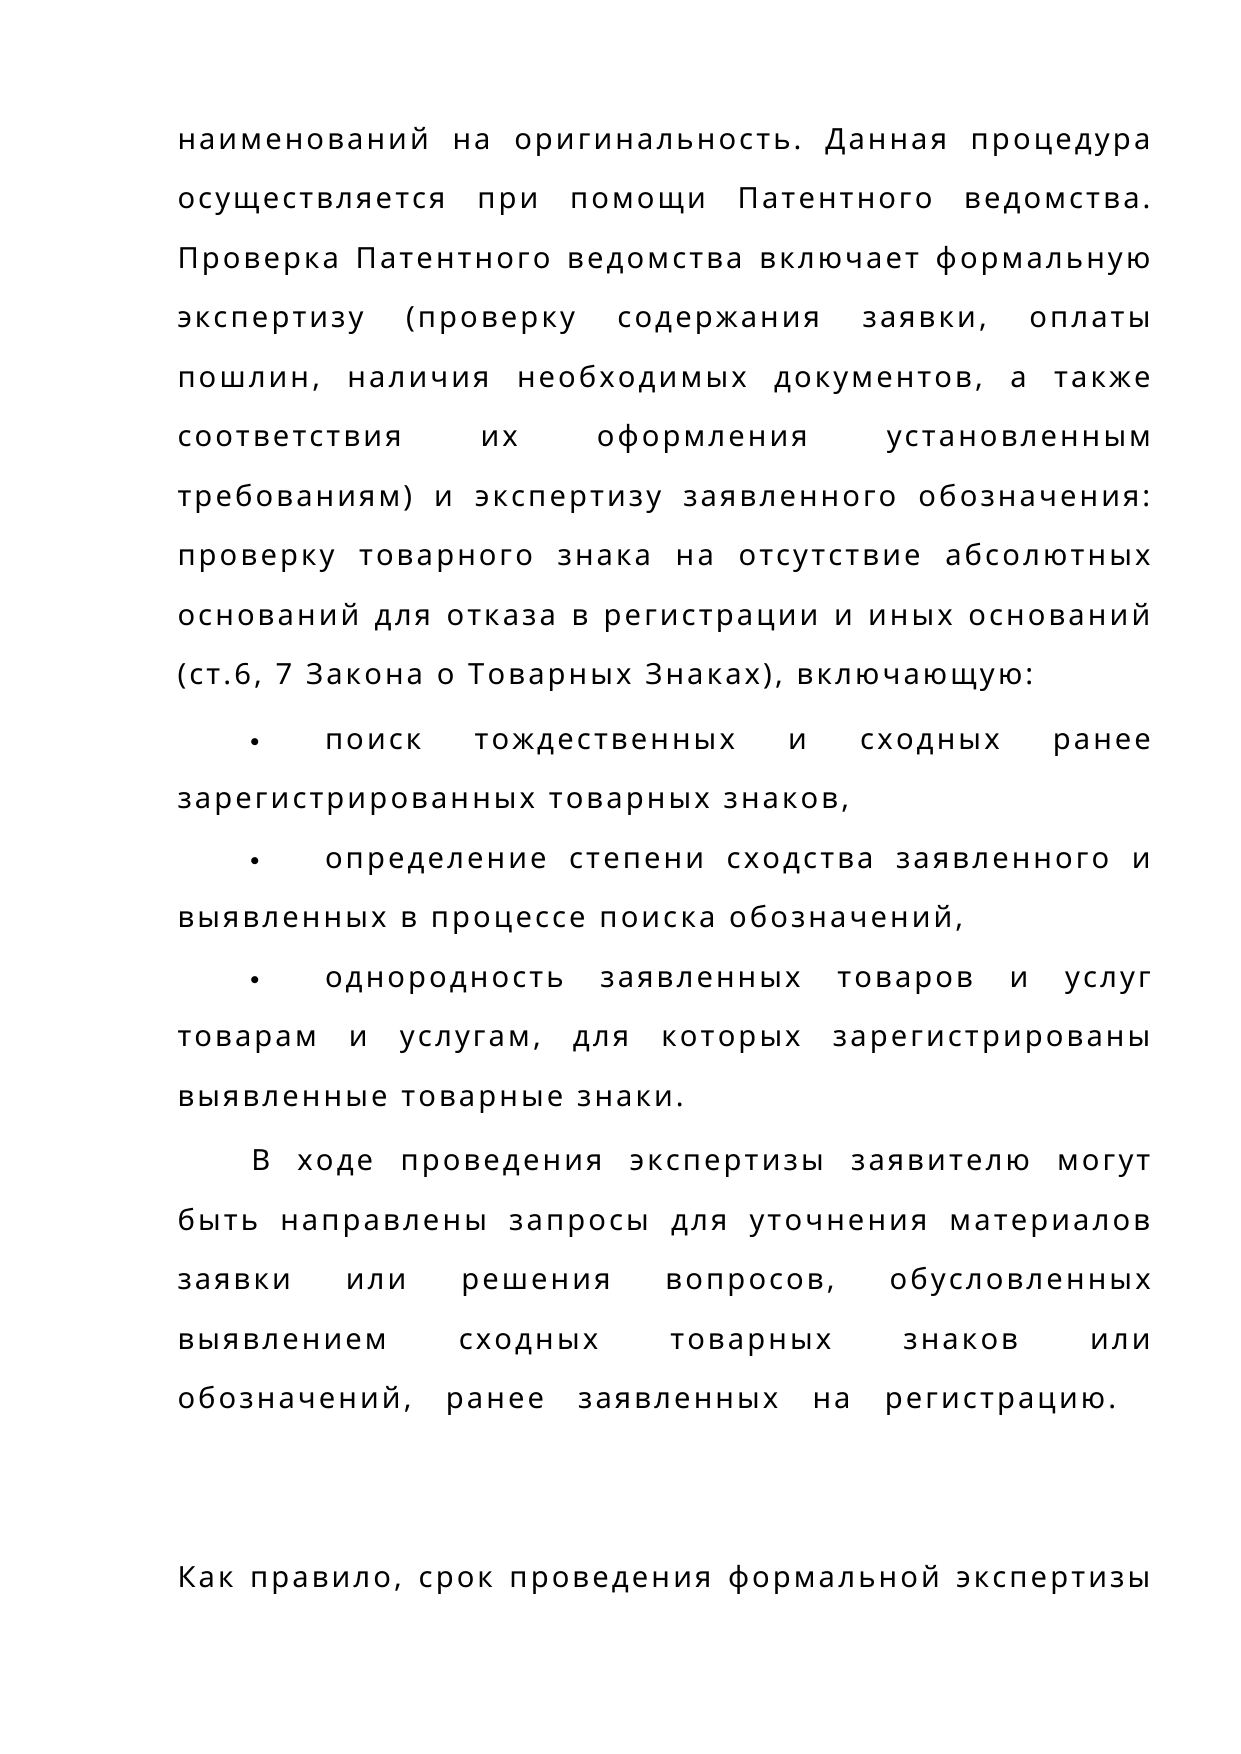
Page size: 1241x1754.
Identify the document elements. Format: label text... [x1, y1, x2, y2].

list определение степени сходства заявленного и выявленных в процессе поиска обозначений, [177, 837, 1152, 936]
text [177, 118, 1152, 693]
list поиск тождественных и сходных ранее зарегистрированных товарных знаков, [177, 718, 1152, 817]
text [177, 1139, 1152, 1596]
list однородность заявленных товаров и услуг товарам и услугам, для которых зарегистрированы выявленные товарные знаки. [177, 956, 1152, 1114]
